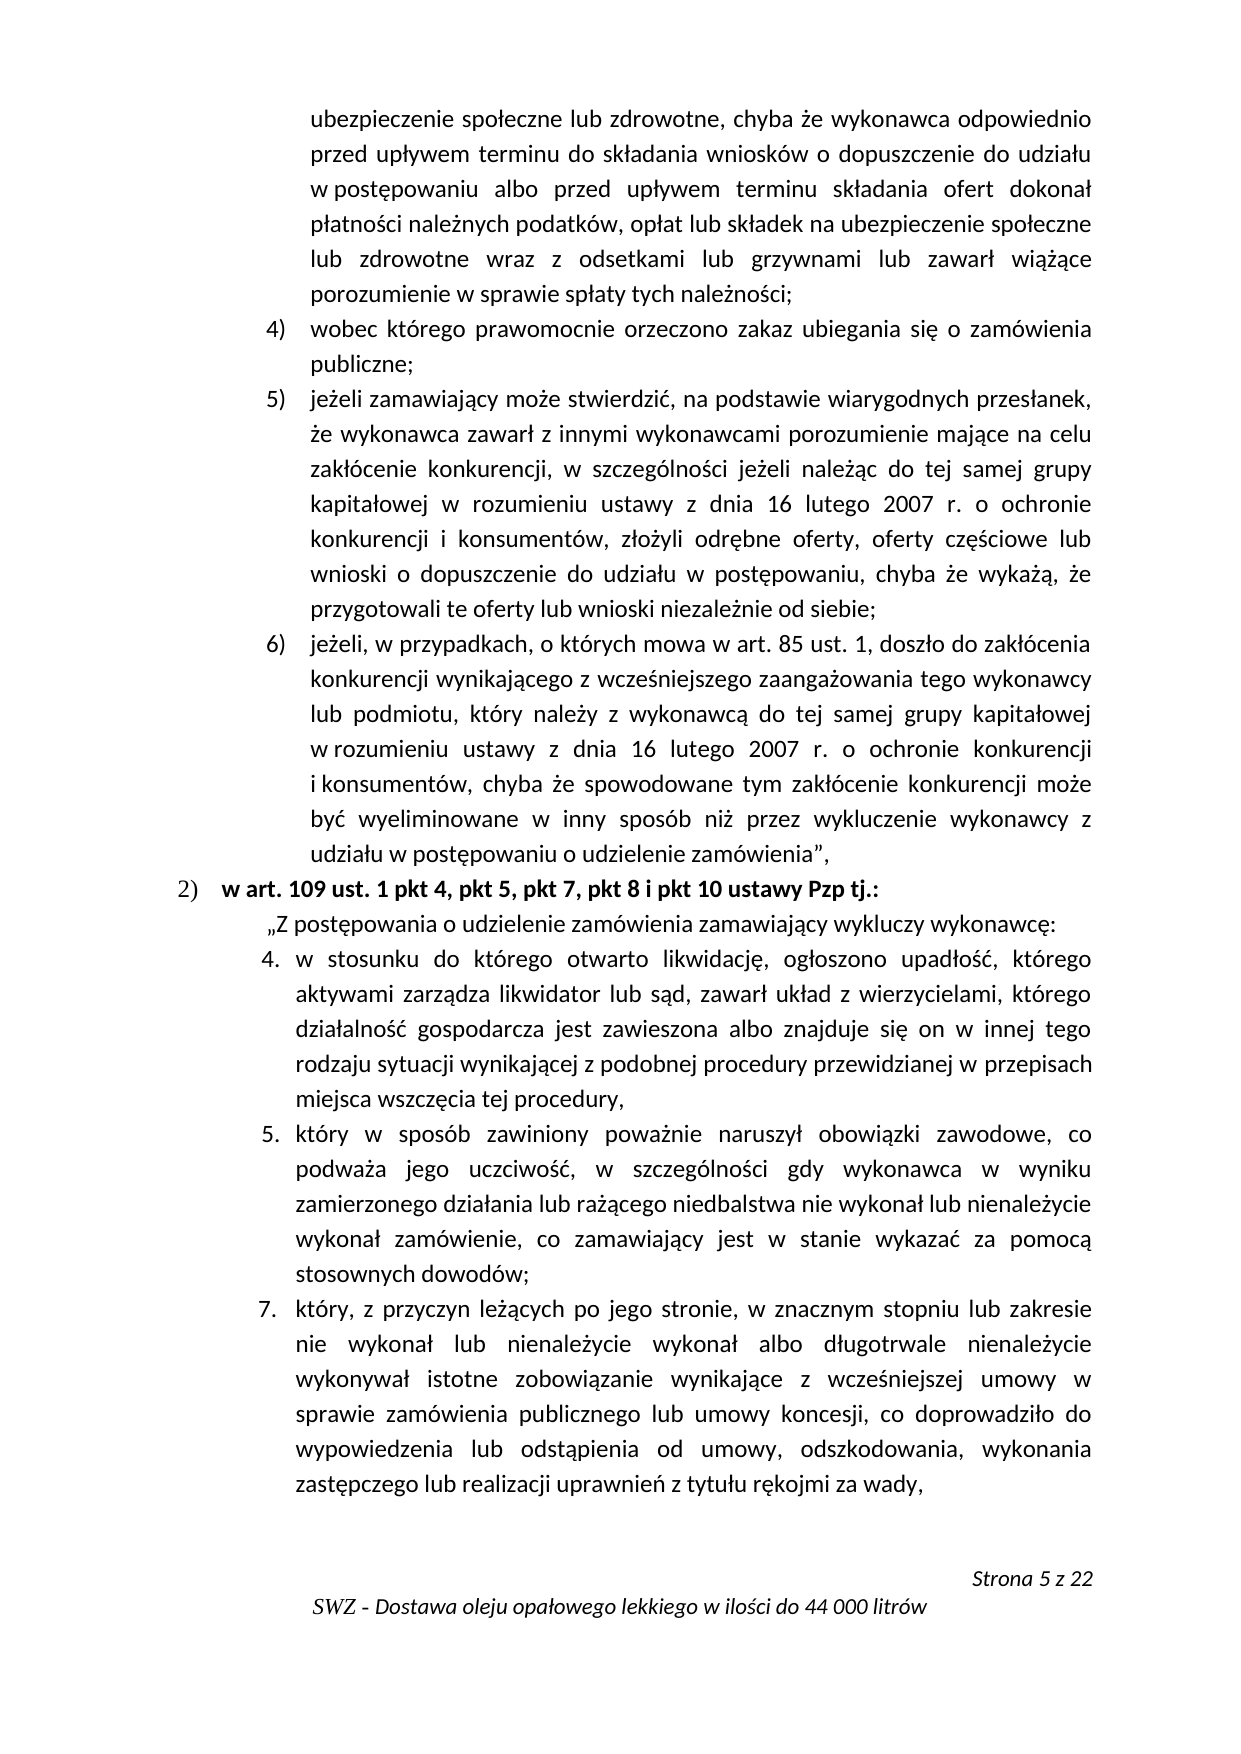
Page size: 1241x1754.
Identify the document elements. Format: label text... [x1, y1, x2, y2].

list „Z postępowania o udzielenie zamówienia zamawiający wykluczy wykonawcę: [266, 908, 1093, 939]
list w art. 109 ust. 1 pkt 4, pkt 5, pkt 7, pkt 8 i pkt 10 ustawy Pzp tj.: [177, 873, 1093, 904]
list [266, 103, 1093, 309]
list wobec którego prawomocnie orzeczono zakaz ubiegania się o zamówienia publiczne; [266, 313, 1093, 379]
list który, z przyczyn leżących po jego stronie, w znacznym stopniu lub zakresie nie wykonał lub nienależycie wykonał albo długotrwale nienależycie wykonywał istotne zobowiązanie wynikające z wcześniejszej umowy w sprawie zamówienia publicznego lub umowy koncesji, co doprowadziło do wypowiedzenia lub odstąpienia od umowy, odszkodowania, wykonania zastępczego lub realizacji uprawnień z tytułu rękojmi za wady, [258, 1293, 1093, 1499]
list jeżeli zamawiający może stwierdzić, na podstawie wiarygodnych przesłanek, że wykonawca zawarł z innymi wykonawcami porozumienie mające na celu zakłócenie konkurencji, w szczególności jeżeli należąc do tej samej grupy kapitałowej w rozumieniu ustawy z dnia 16 lutego 2007 r. o ochronie konkurencji i konsumentów, złożyli odrębne oferty, oferty częściowe lub wnioski o dopuszczenie do udziału w postępowaniu, chyba że wykażą, że przygotowali te oferty lub wnioski niezależnie od siebie; [266, 383, 1093, 624]
list w stosunku do którego otwarto likwidację, ogłoszono upadłość, którego aktywami zarządza likwidator lub sąd, zawarł układ z wierzycielami, którego działalność gospodarcza jest zawieszona albo znajduje się on w innej tego rodzaju sytuacji wynikającej z podobnej procedury przewidzianej w przepisach miejsca wszczęcia tej procedury, [261, 943, 1093, 1114]
list jeżeli, w przypadkach, o których mowa w art. 85 ust. 1, doszło do zakłócenia konkurencji wynikającego z wcześniejszego zaangażowania tego wykonawcy lub podmiotu, który należy z wykonawcą do tej samej grupy kapitałowej w rozumieniu ustawy z dnia 16 lutego 2007 r. o ochronie konkurencji i konsumentów, chyba że spowodowane tym zakłócenie konkurencji może być wyeliminowane w inny sposób niż przez wykluczenie wykonawcy z udziału w postępowaniu o udzielenie zamówienia”, [266, 628, 1093, 869]
list który w sposób zawiniony poważnie naruszył obowiązki zawodowe, co podważa jego uczciwość, w szczególności gdy wykonawca w wyniku zamierzonego działania lub rażącego niedbalstwa nie wykonał lub nienależycie wykonał zamówienie, co zamawiający jest w stanie wykazać za pomocą stosownych dowodów; [261, 1118, 1093, 1289]
